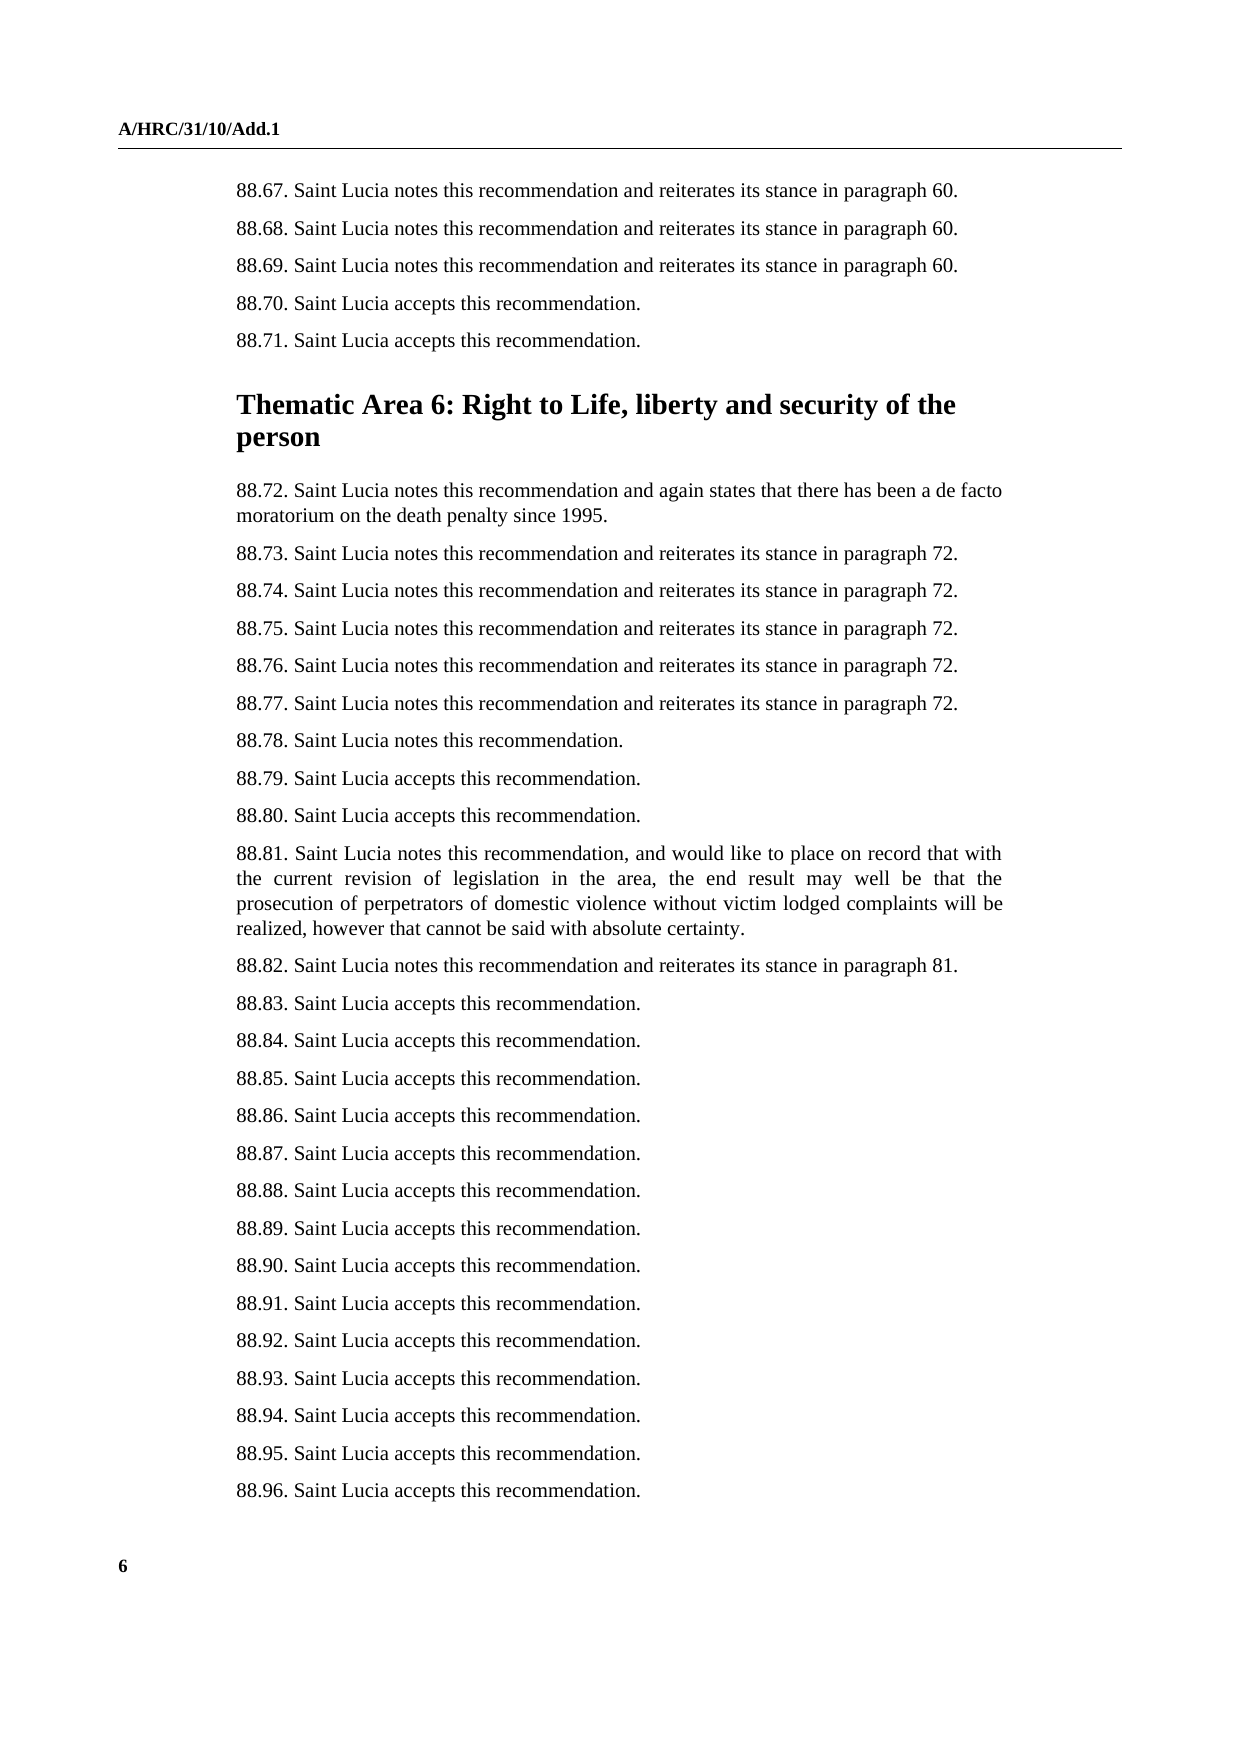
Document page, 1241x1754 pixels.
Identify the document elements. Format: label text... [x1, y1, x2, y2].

text 88.73. Saint Lucia notes this recommendation and reiterates its stance in paragraph 72. [236, 540, 1004, 565]
text 88.85. Saint Lucia accepts this recommendation. [236, 1065, 1004, 1090]
text 88.82. Saint Lucia notes this recommendation and reiterates its stance in paragraph 81. [236, 952, 1004, 977]
text 88.90. Saint Lucia accepts this recommendation. [236, 1252, 1004, 1277]
text 88.71. Saint Lucia accepts this recommendation. [236, 327, 1004, 352]
text 88.83. Saint Lucia accepts this recommendation. [236, 990, 1004, 1015]
text 88.72. Saint Lucia notes this recommendation and again states that there has been a de facto moratorium on the death penalty since 1995. [236, 477, 1004, 527]
text 88.84. Saint Lucia accepts this recommendation. [236, 1027, 1004, 1052]
text 88.93. Saint Lucia accepts this recommendation. [236, 1365, 1004, 1390]
text 88.77. Saint Lucia notes this recommendation and reiterates its stance in paragraph 72. [236, 690, 1004, 715]
text Thematic Area 6: Right to Life, liberty and security of the person [118, 390, 1004, 452]
text 88.91. Saint Lucia accepts this recommendation. [236, 1290, 1004, 1315]
text 88.70. Saint Lucia accepts this recommendation. [236, 290, 1004, 315]
text 88.95. Saint Lucia accepts this recommendation. [236, 1440, 1004, 1465]
text 88.79. Saint Lucia accepts this recommendation. [236, 765, 1004, 790]
text 88.75. Saint Lucia notes this recommendation and reiterates its stance in paragraph 72. [236, 615, 1004, 640]
text 88.76. Saint Lucia notes this recommendation and reiterates its stance in paragraph 72. [236, 652, 1004, 677]
text 88.96. Saint Lucia accepts this recommendation. [236, 1477, 1004, 1502]
text 88.94. Saint Lucia accepts this recommendation. [236, 1402, 1004, 1427]
text 88.88. Saint Lucia accepts this recommendation. [236, 1177, 1004, 1202]
text 88.87. Saint Lucia accepts this recommendation. [236, 1140, 1004, 1165]
text 88.86. Saint Lucia accepts this recommendation. [236, 1102, 1004, 1127]
text 88.74. Saint Lucia notes this recommendation and reiterates its stance in paragraph 72. [236, 577, 1004, 602]
text 88.69. Saint Lucia notes this recommendation and reiterates its stance in paragraph 60. [236, 252, 1004, 277]
text 88.67. Saint Lucia notes this recommendation and reiterates its stance in paragraph 60. [236, 177, 1004, 202]
text 88.78. Saint Lucia notes this recommendation. [236, 727, 1004, 752]
text 88.89. Saint Lucia accepts this recommendation. [236, 1215, 1004, 1240]
text 88.68. Saint Lucia notes this recommendation and reiterates its stance in paragraph 60. [236, 215, 1004, 240]
text 88.80. Saint Lucia accepts this recommendation. [236, 802, 1004, 827]
text 88.92. Saint Lucia accepts this recommendation. [236, 1327, 1004, 1352]
text 88.81. Saint Lucia notes this recommendation, and would like to place on record that with the current revision of legislation in the area, the end result may well be that the prosecution of perpetrators of domestic violence without victim lodged complaints will be realized, however that cannot be said with absolute certainty. [236, 840, 1004, 940]
